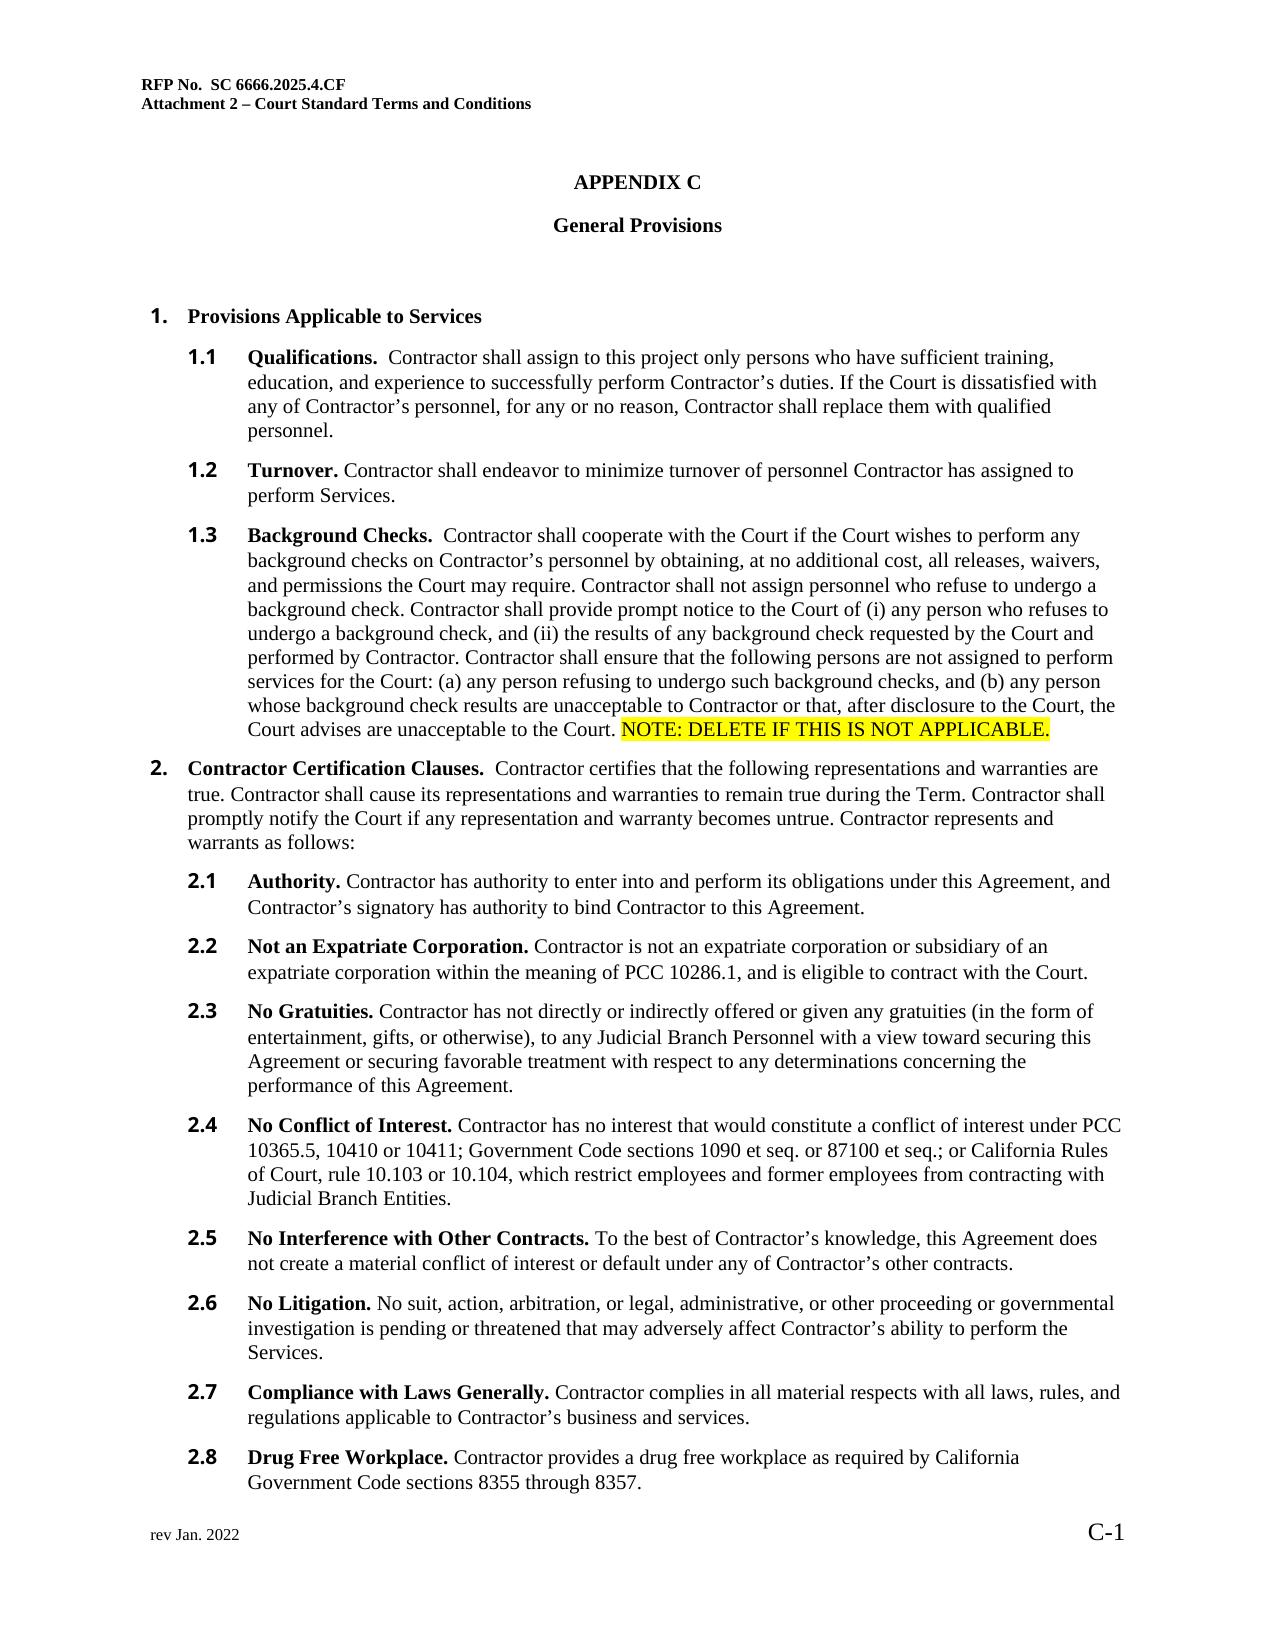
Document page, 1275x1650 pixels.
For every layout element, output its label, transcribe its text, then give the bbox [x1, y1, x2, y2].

title General Provisions [150, 206, 1125, 237]
list Contractor Certification Clauses. Contractor certifies that the following representations and warranties are true. Contractor shall cause its representations and warranties to remain true during the Term. Contractor shall promptly notify the Court if any representation and warranty becomes untrue. Contractor represents and warrants as follows: [150, 753, 1125, 854]
list Compliance with Laws Generally. Contractor complies in all material respects with all laws, rules, and regulations applicable to Contractor’s business and services. [187, 1377, 1125, 1429]
list Qualifications. Contractor shall assign to this project only persons who have sufficient training, education, and experience to successfully perform Contractor’s duties. If the Court is dissatisfied with any of Contractor’s personnel, for any or no reason, Contractor shall replace them with qualified personnel. [187, 342, 1125, 442]
list Not an Expatriate Corporation. Contractor is not an expatriate corporation or subsidiary of an expatriate corporation within the meaning of PCC 10286.1, and is eligible to contract with the Court. [187, 932, 1125, 984]
list No Conflict of Interest. Contractor has no interest that would constitute a conflict of interest under PCC 10365.5, 10410 or 10411; Government Code sections 1090 et seq. or 87100 et seq.; or California Rules of Court, rule 10.103 or 10.104, which restrict employees and former employees from contracting with Judicial Branch Entities. [187, 1110, 1125, 1210]
list Authority. Contractor has authority to enter into and perform its obligations under this Agreement, and Contractor’s signatory has authority to bind Contractor to this Agreement. [187, 867, 1125, 919]
list No Interference with Other Contracts. To the best of Contractor’s knowledge, this Agreement does not create a material conflict of interest or default under any of Contractor’s other contracts. [187, 1223, 1125, 1275]
list Background Checks. Contractor shall cooperate with the Court if the Court wishes to perform any background checks on Contractor’s personnel by obtaining, at no additional cost, all releases, waivers, and permissions the Court may require. Contractor shall not assign personnel who refuse to undergo a background check. Contractor shall provide prompt notice to the Court of (i) any person who refuses to undergo a background check, and (ii) the results of any background check requested by the Court and performed by Contractor. Contractor shall ensure that the following persons are not assigned to perform services for the Court: (a) any person refusing to undergo such background checks, and (b) any person whose background check results are unacceptable to Contractor or that, after disclosure to the Court, the Court advises are unacceptable to the Court. NOTE: DELETE IF THIS IS NOT APPLICABLE. [187, 520, 1125, 741]
list No Litigation. No suit, action, arbitration, or legal, administrative, or other proceeding or governmental investigation is pending or threatened that may adversely affect Contractor’s ability to perform the Services. [187, 1288, 1125, 1364]
title APPENDIX C [150, 162, 1125, 194]
list Turnover. Contractor shall endeavor to minimize turnover of personnel Contractor has assigned to perform Services. [187, 455, 1125, 507]
list No Gratuities. Contractor has not directly or indirectly offered or given any gratuities (in the form of entertainment, gifts, or otherwise), to any Judicial Branch Personnel with a view toward securing this Agreement or securing favorable treatment with respect to any determinations concerning the performance of this Agreement. [187, 997, 1125, 1097]
list Drug Free Workplace. Contractor provides a drug free workplace as required by California Government Code sections 8355 through 8357. [187, 1442, 1125, 1494]
list Provisions Applicable to Services [150, 301, 1125, 329]
